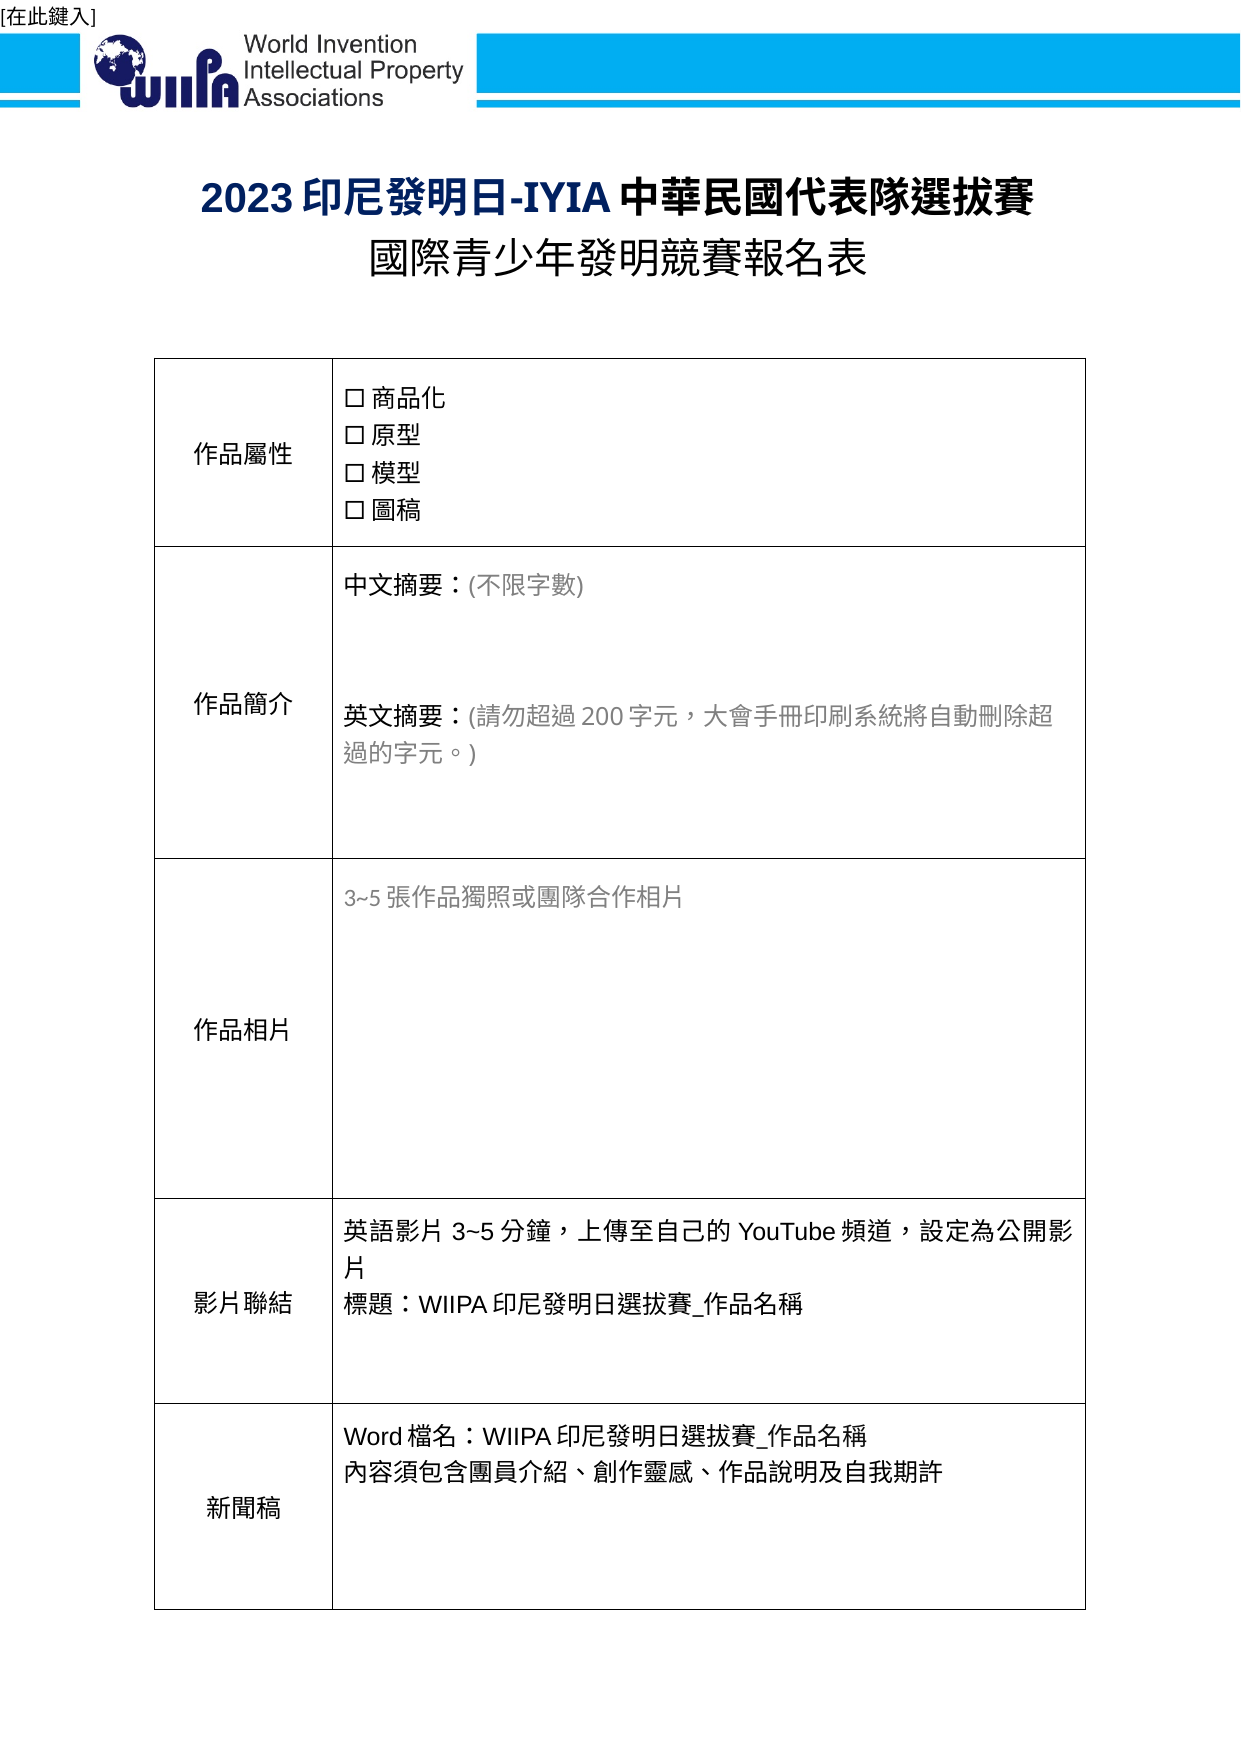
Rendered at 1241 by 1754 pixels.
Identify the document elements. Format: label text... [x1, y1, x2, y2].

table_header 商品化 原型 模型 圖稿 [333, 359, 1085, 546]
table_cell 英語影片3~5分鐘，上傳至自己的YouTube頻道，設定為公開影片 標題：WIIPA印尼發明日選拔賽_作品名稱 [333, 1199, 1085, 1403]
table_cell 中文摘要：(不限字數) 英文摘要：(請勿超過200字元，大會手冊印刷系統將自動刪除超過的字元。) [333, 547, 1085, 858]
table_cell Word檔名：WIIPA印尼發明日選拔賽_作品名稱 內容須包含團員介紹、創作靈感、作品說明及自我期許 [333, 1404, 1085, 1609]
table_cell 作品相片 [155, 859, 332, 1198]
table_header 作品屬性 [155, 359, 332, 546]
table_cell 3~5張作品獨照或團隊合作相片 [333, 859, 1085, 1198]
table_cell 新聞稿 [155, 1404, 332, 1609]
table_cell 影片聯結 [155, 1199, 332, 1403]
picture [0, 30, 1241, 112]
table_cell 作品簡介 [155, 547, 332, 858]
